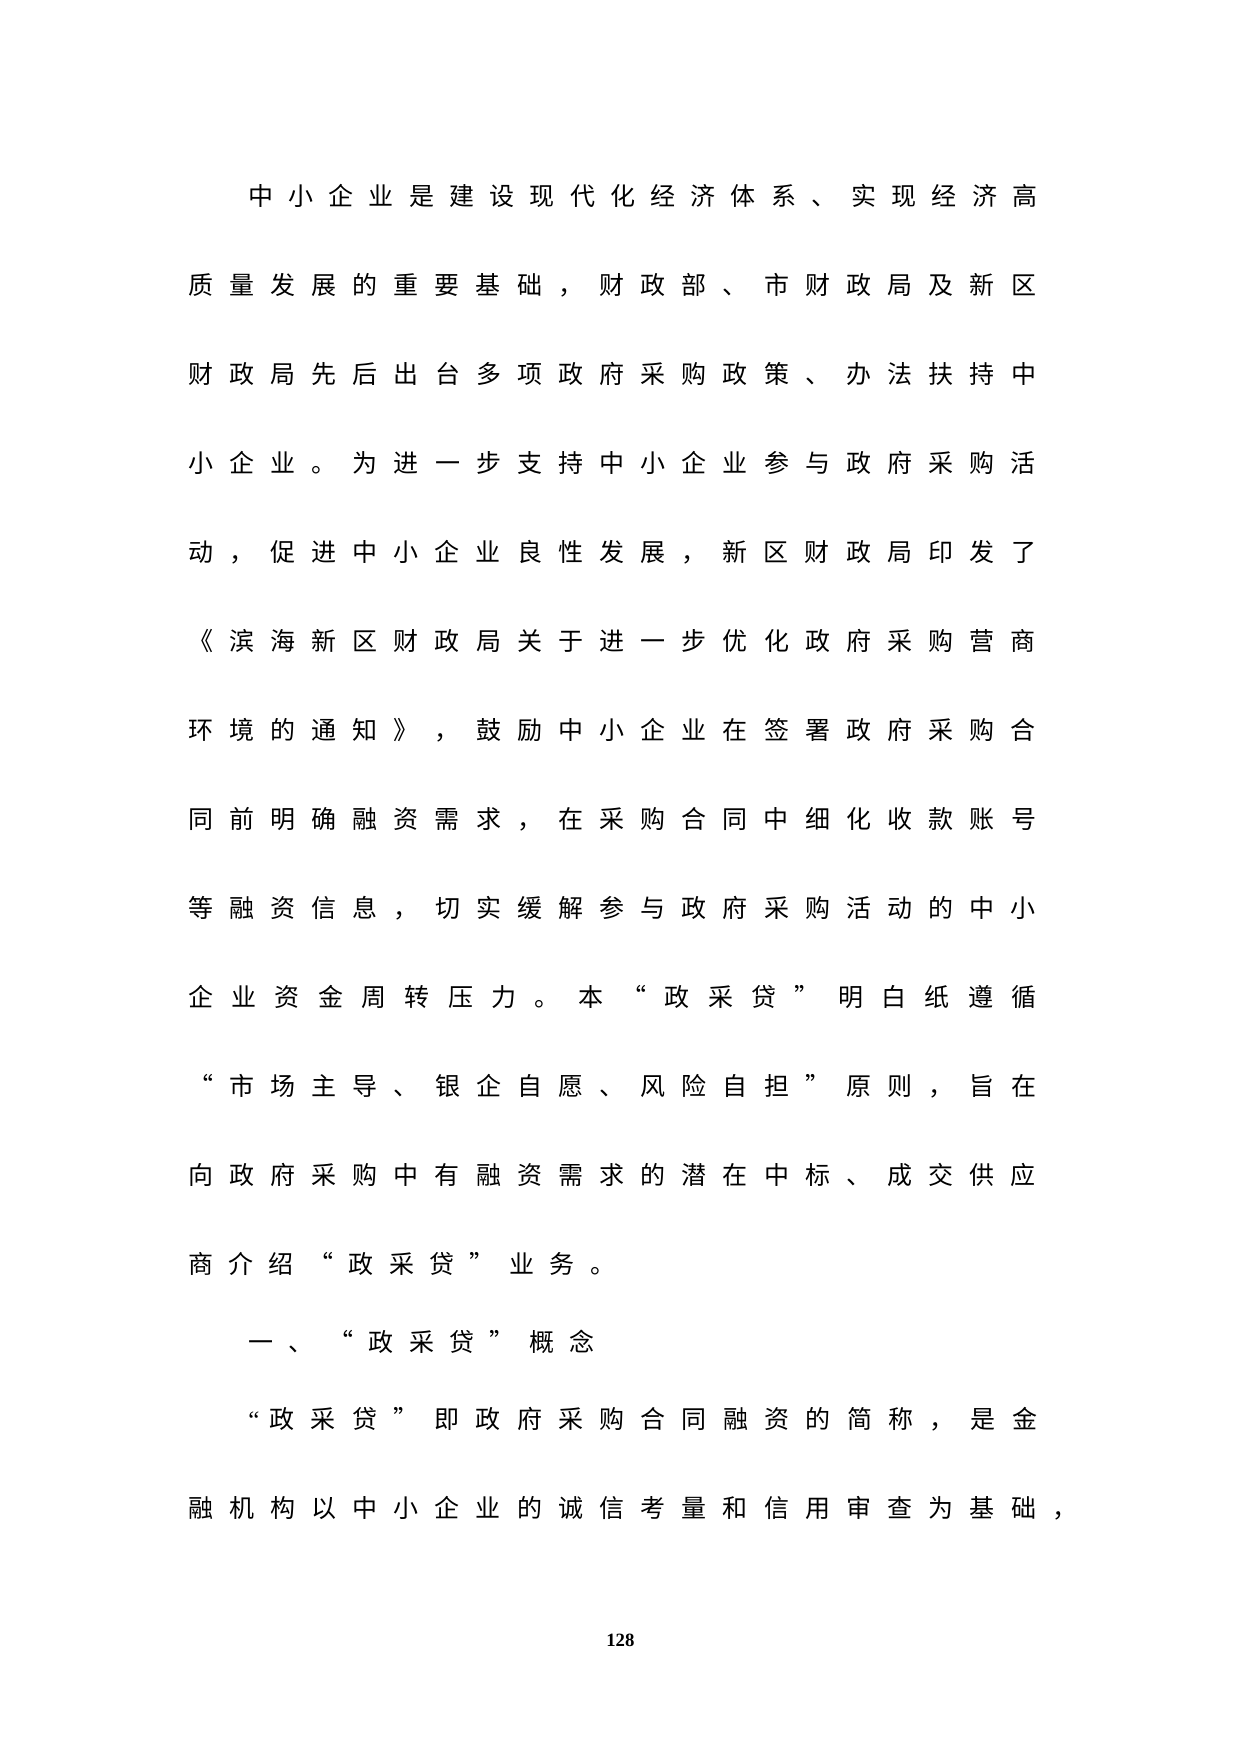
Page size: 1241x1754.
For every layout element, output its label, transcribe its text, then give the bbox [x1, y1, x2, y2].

text 一、“政采贷”概念 [188, 1311, 1052, 1370]
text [188, 1388, 1052, 1537]
text 中小企业是建设现代化经济体系、实现经济高质量发展的重要基础，财政部、市财政局及新区财政局先后出台多项政府采购政策、办法扶持中小企业。为进一步支持中小企业参与政府采购活动，促进中小企业良性发展，新区财政局印发了《滨海新区财政局关于进一步优化政府采购营商环境的通知》，鼓励中小企业在签署政府采购合同前明确融资需求，在采购合同中细化收款账号等融资信息，切实缓解参与政府采购活动的中小企业资金周转压力。本“政采贷”明白纸遵循“市场主导、银企自愿、风险自担”原则，旨在向政府采购中有融资需求的潜在中标、成交供应商介绍“政采贷”业务。 [188, 164, 1052, 1293]
